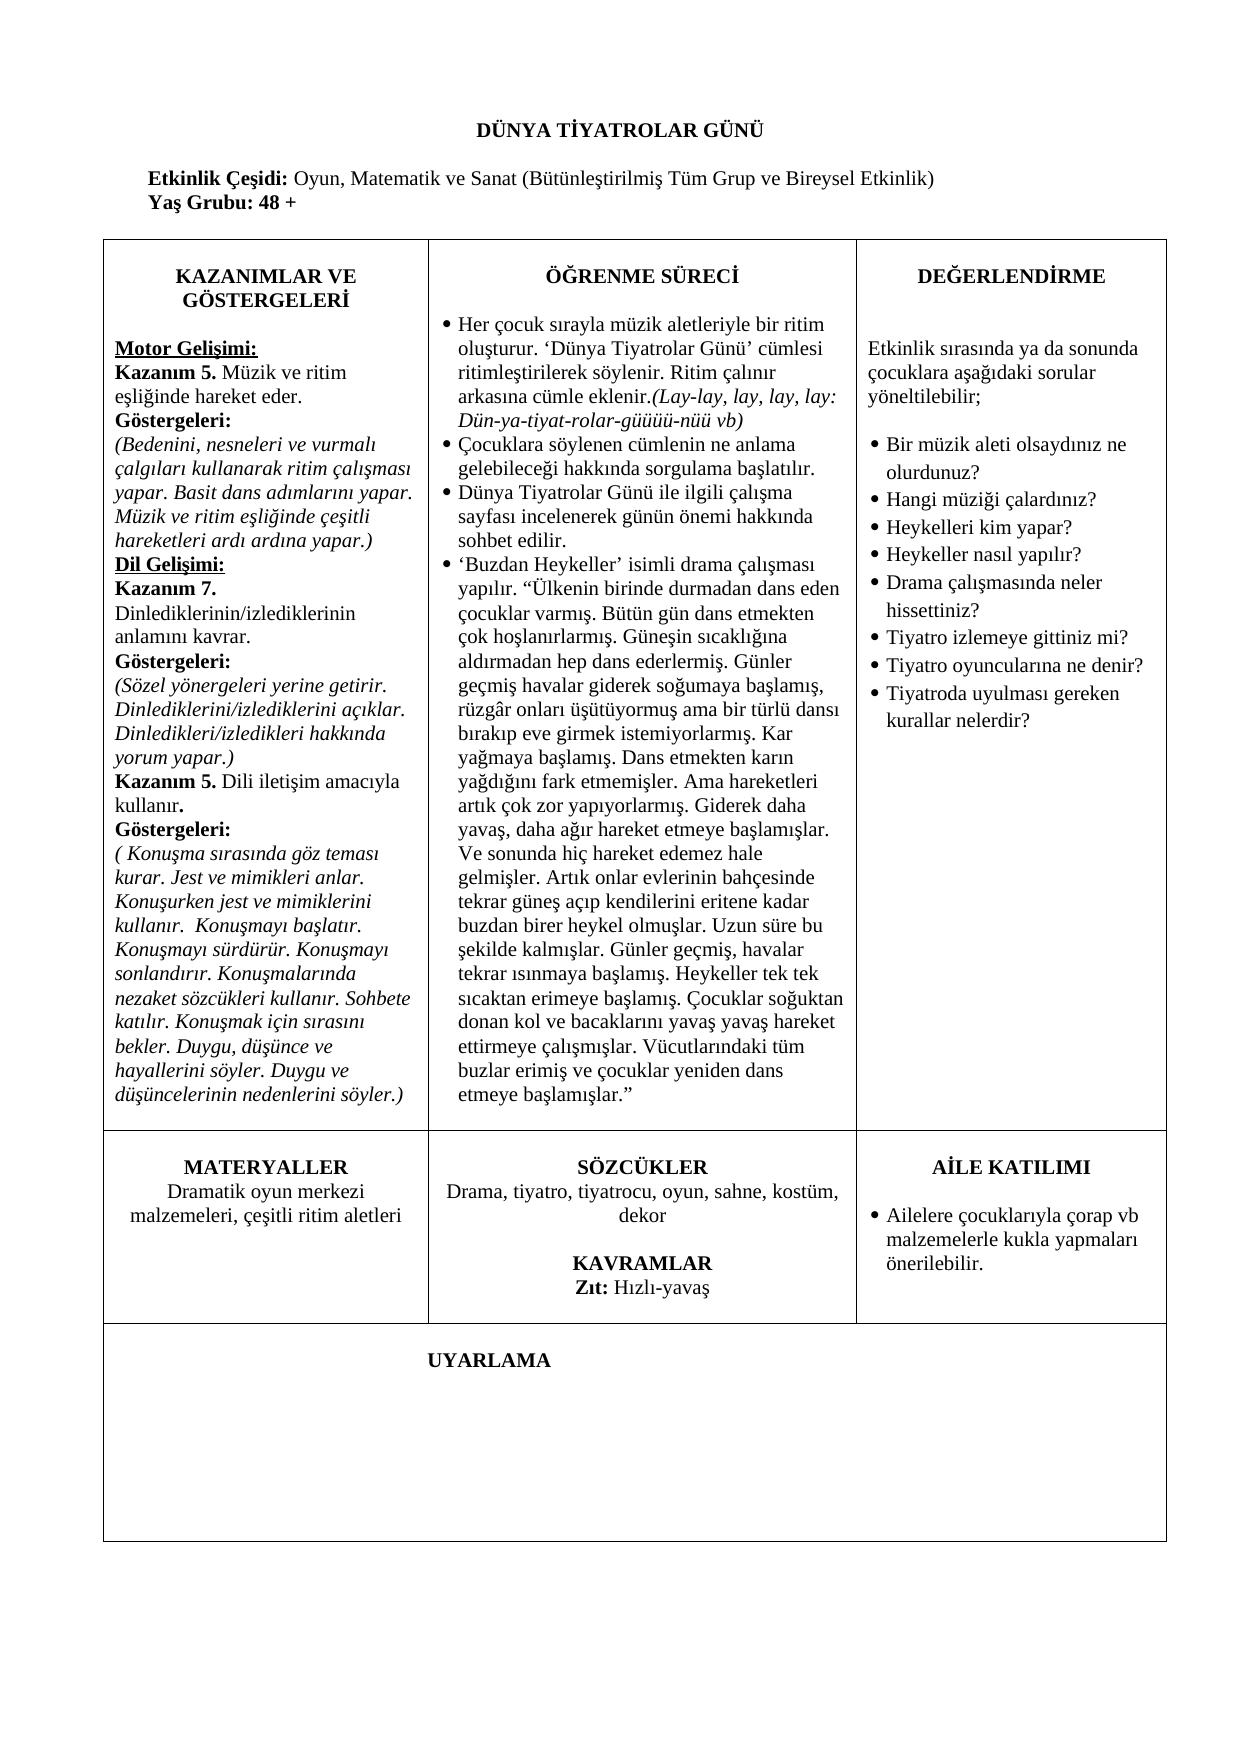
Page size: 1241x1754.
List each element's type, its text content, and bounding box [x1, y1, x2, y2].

text DÜNYA TİYATROLAR GÜNÜ [148, 118, 1092, 142]
table_cell AİLE KATILIMI Ailelere çocuklarıyla çorap vb malzemelerle kukla yapmaları önerilebilir. [857, 1131, 1166, 1323]
table_cell UYARLAMA [104, 1324, 856, 1541]
text Etkinlik Çeşidi: Oyun, Matematik ve Sanat (Bütünleştirilmiş Tüm Grup ve Bireysel Etkinlik) [148, 166, 1092, 190]
table_header DEĞERLENDİRME Etkinlik sırasında ya da sonunda çocuklara aşağıdaki sorular yöneltilebilir; Bir müzik aleti olsaydınız ne olurdunuz? Hangi müziği çalardınız? Heykelleri kim yapar? Heykeller nasıl yapılır? Drama çalışmasında neler hissettiniz? Tiyatro izlemeye gittiniz mi? Tiyatro oyuncularına ne denir? Tiyatroda uyulması gereken kurallar nelerdir? [857, 240, 1166, 1130]
table_cell MATERYALLER Dramatik oyun merkezi malzemeleri, çeşitli ritim aletleri [104, 1131, 428, 1323]
table_cell [856, 1324, 1166, 1541]
table_cell SÖZCÜKLER Drama, tiyatro, tiyatrocu, oyun, sahne, kostüm, dekor KAVRAMLAR Zıt: Hızlı-yavaş [429, 1131, 856, 1323]
table_header ÖĞRENME SÜRECİ Her çocuk sırayla müzik aletleriyle bir ritim oluşturur. ‘Dünya Tiyatrolar Günü’ cümlesi ritimleştirilerek söylenir. Ritim çalınır arkasına cümle eklenir.(Lay-lay, lay, lay, lay: Dün-ya-tiyat-rolar-güüüü-nüü vb) Çocuklara söylenen cümlenin ne anlama gelebileceği hakkında sorgulama başlatılır. Dünya Tiyatrolar Günü ile ilgili çalışma sayfası incelenerek günün önemi hakkında sohbet edilir. ‘Buzdan Heykeller’ isimli drama çalışması yapılır. “Ülkenin birinde durmadan dans eden çocuklar varmış. Bütün gün dans etmekten çok hoşlanırlarmış. Güneşin sıcaklığına aldırmadan hep dans ederlermiş. Günler geçmiş havalar giderek soğumaya başlamış, rüzgâr onları üşütüyormuş ama bir türlü dansı bırakıp eve girmek istemiyorlarmış. Kar yağmaya başlamış. Dans etmekten karın yağdığını fark etmemişler. Ama hareketleri artık çok zor yapıyorlarmış. Giderek daha yavaş, daha ağır hareket etmeye başlamışlar. Ve sonunda hiç hareket edemez hale gelmişler. Artık onlar evlerinin bahçesinde tekrar güneş açıp kendilerini eritene kadar buzdan birer heykel olmuşlar. Uzun süre bu şekilde kalmışlar. Günler geçmiş, havalar tekrar ısınmaya başlamış. Heykeller tek tek sıcaktan erimeye başlamış. Çocuklar soğuktan donan kol ve bacaklarını yavaş yavaş hareket ettirmeye çalışmışlar. Vücutlarındaki tüm buzlar erimiş ve çocuklar yeniden dans etmeye başlamışlar.” [429, 240, 856, 1130]
table_header KAZANIMLAR VE GÖSTERGELERİ Motor Gelişimi: Kazanım 5. Müzik ve ritim eşliğinde hareket eder. Göstergeleri: (Bedenini, nesneleri ve vurmalı çalgıları kullanarak ritim çalışması yapar. Basit dans adımlarını yapar. Müzik ve ritim eşliğinde çeşitli hareketleri ardı ardına yapar.) Dil Gelişimi: Kazanım 7. Dinlediklerinin/izlediklerinin anlamını kavrar. Göstergeleri: (Sözel yönergeleri yerine getirir. Dinlediklerini/izlediklerini açıklar. Dinledikleri/izledikleri hakkında yorum yapar.) Kazanım 5. Dili iletişim amacıyla kullanır. Göstergeleri: ( Konuşma sırasında göz teması kurar. Jest ve mimikleri anlar. Konuşurken jest ve mimiklerini kullanır. Konuşmayı başlatır. Konuşmayı sürdürür. Konuşmayı sonlandırır. Konuşmalarında nezaket sözcükleri kullanır. Sohbete katılır. Konuşmak için sırasını bekler. Duygu, düşünce ve hayallerini söyler. Duygu ve düşüncelerinin nedenlerini söyler.) [104, 240, 428, 1130]
text Yaş Grubu: 48 + [148, 190, 1092, 214]
